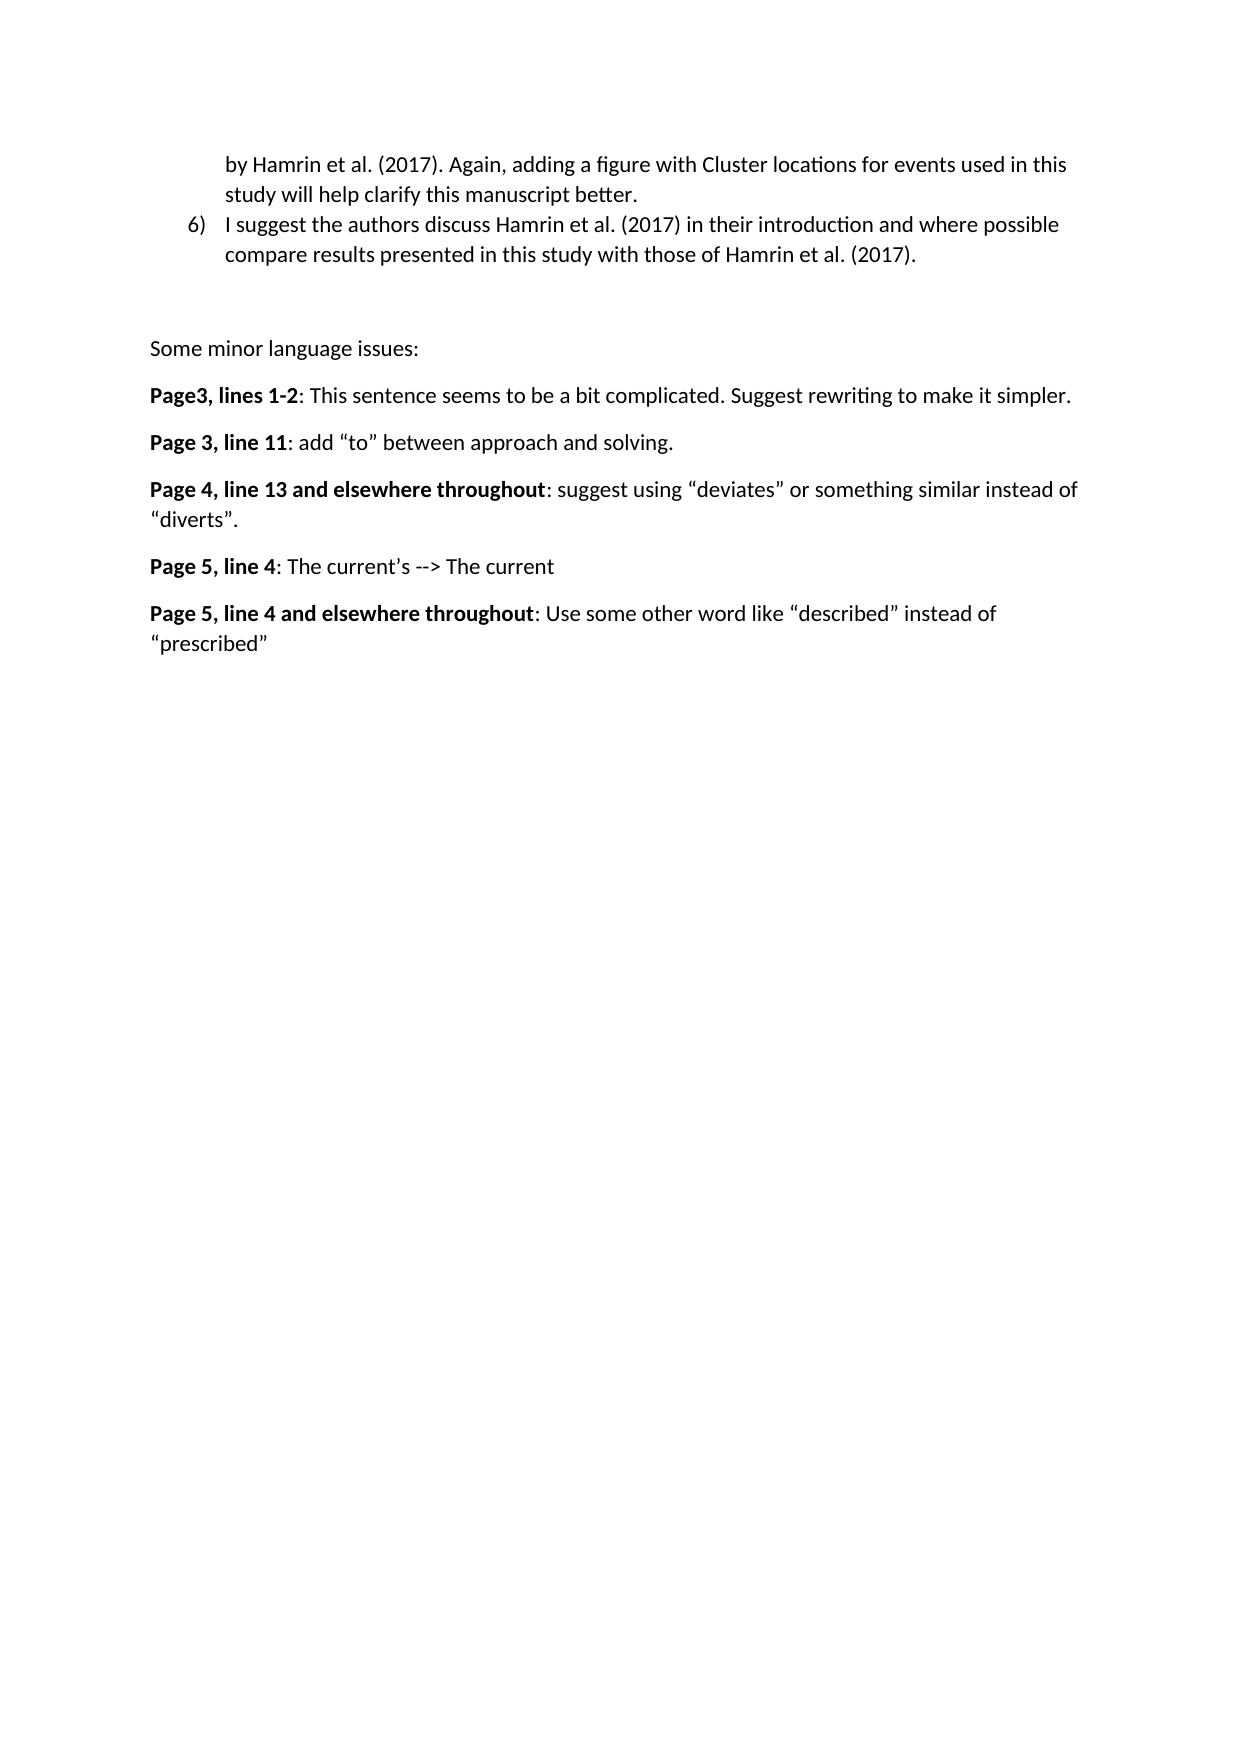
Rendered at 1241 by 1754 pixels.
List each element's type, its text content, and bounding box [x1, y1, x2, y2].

text Page3, lines 1-2: This sentence seems to be a bit complicated. Suggest rewriting to make it simpler. [150, 381, 1090, 409]
text Some minor language issues: [150, 334, 1090, 362]
text Page 4, line 13 and elsewhere throughout: suggest using “deviates” or something similar instead of “diverts”. [150, 475, 1090, 533]
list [187, 150, 1090, 208]
list I suggest the authors discuss Hamrin et al. (2017) in their introduction and where possible compare results presented in this study with those of Hamrin et al. (2017). [187, 210, 1090, 269]
text Page 5, line 4 and elsewhere throughout: Use some other word like “described” instead of “prescribed” [150, 599, 1090, 657]
text Page 3, line 11: add “to” between approach and solving. [150, 428, 1090, 456]
text Page 5, line 4: The current’s --> The current [150, 552, 1090, 580]
